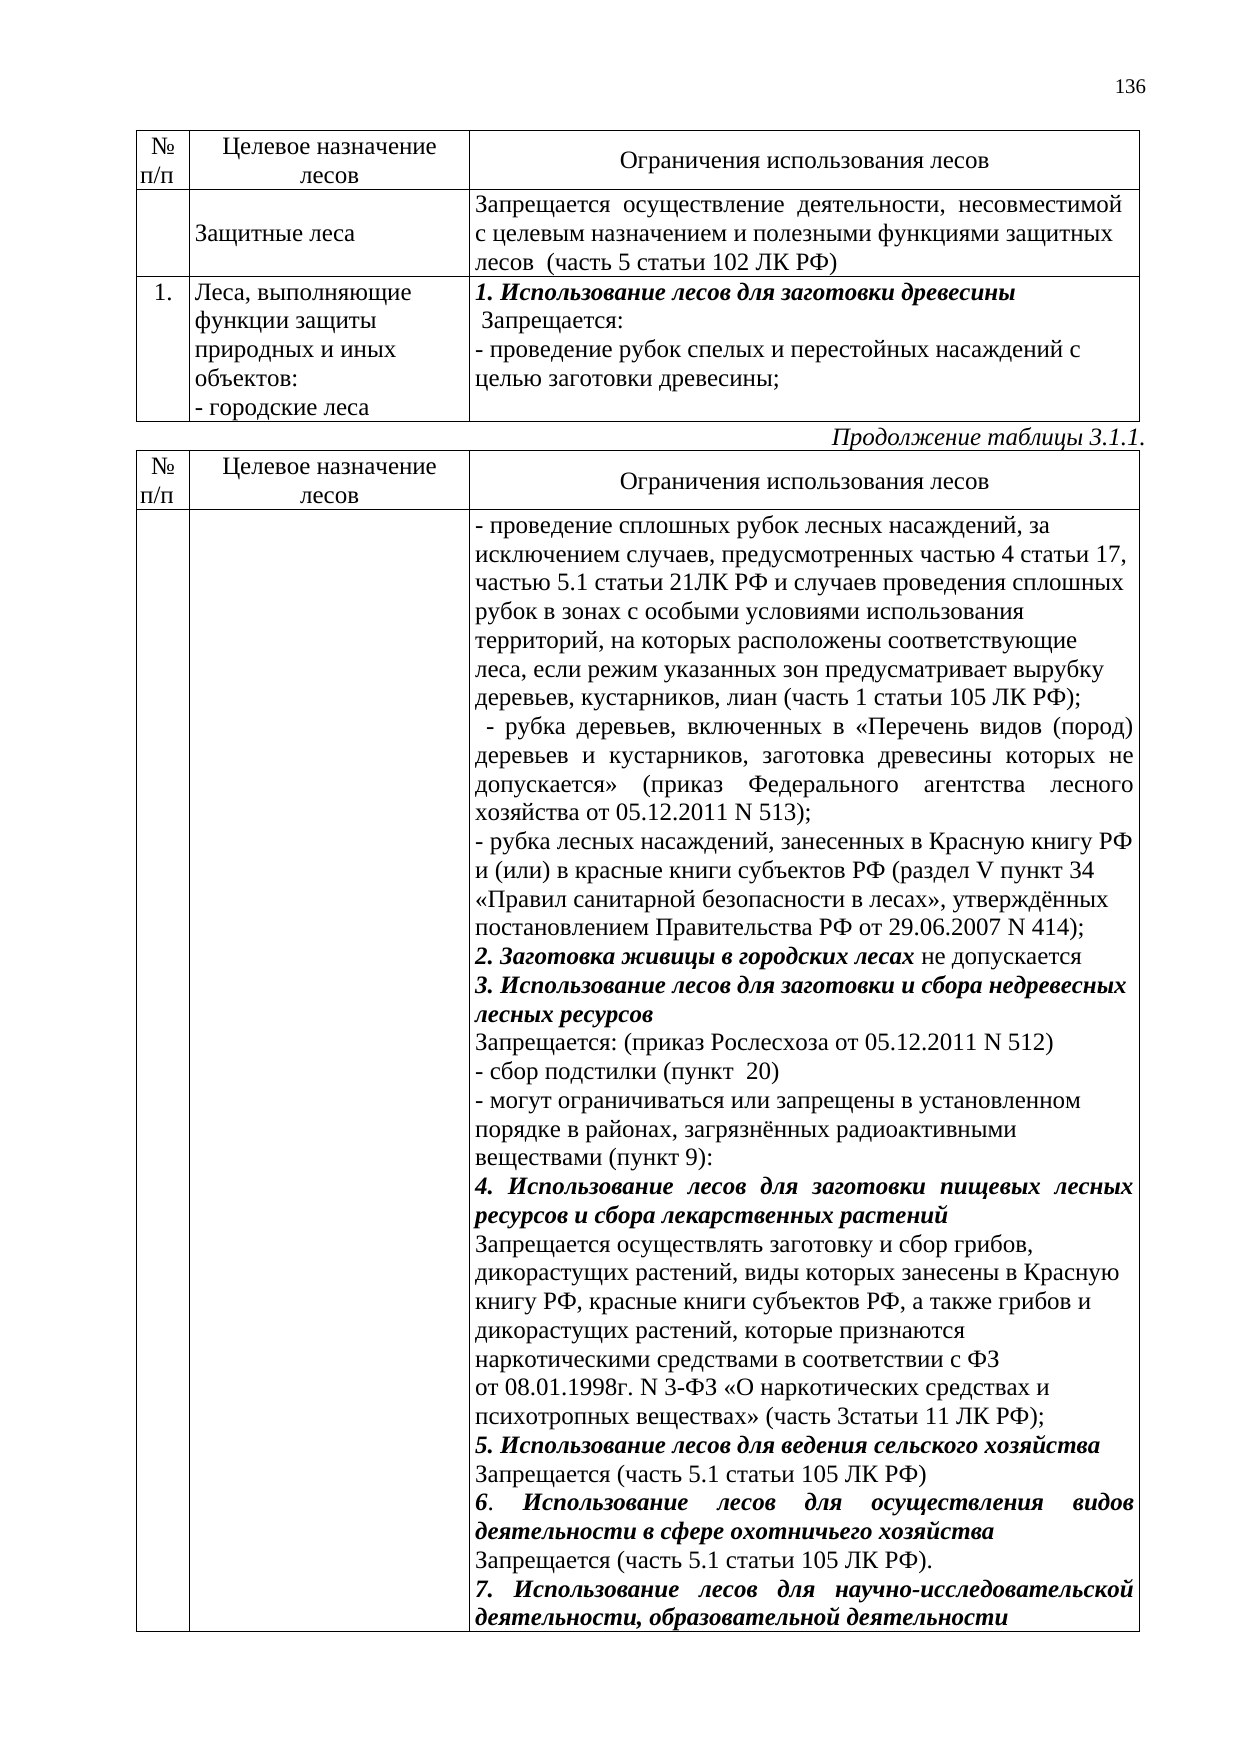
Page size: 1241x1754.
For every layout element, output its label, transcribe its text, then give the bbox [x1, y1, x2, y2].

text Продолжение таблицы 3.1.1. [130, 422, 1146, 450]
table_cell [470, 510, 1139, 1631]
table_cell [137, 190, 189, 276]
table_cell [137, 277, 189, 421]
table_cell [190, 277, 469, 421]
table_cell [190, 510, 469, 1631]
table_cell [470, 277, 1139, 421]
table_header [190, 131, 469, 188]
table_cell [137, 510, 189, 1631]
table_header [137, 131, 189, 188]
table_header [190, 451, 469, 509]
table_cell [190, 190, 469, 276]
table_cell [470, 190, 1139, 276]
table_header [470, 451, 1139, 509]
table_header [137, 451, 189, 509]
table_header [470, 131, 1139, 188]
